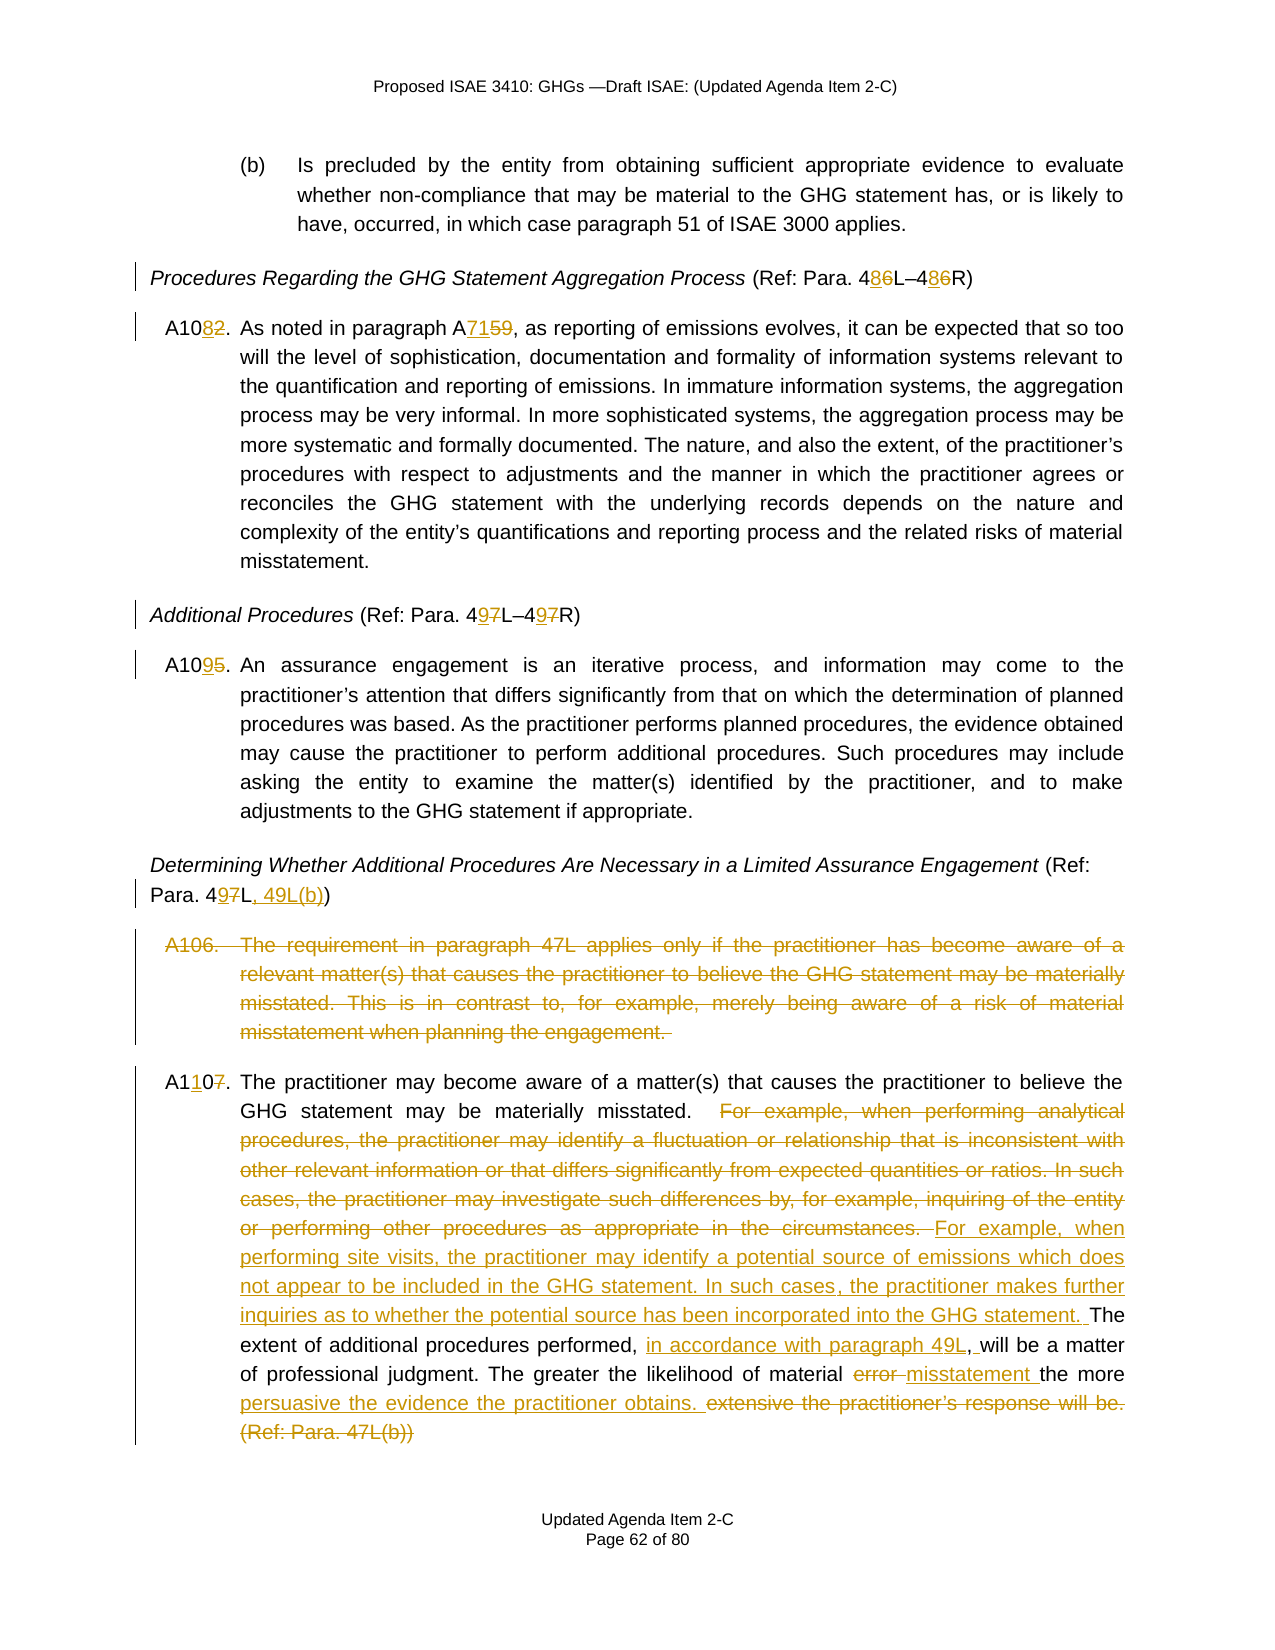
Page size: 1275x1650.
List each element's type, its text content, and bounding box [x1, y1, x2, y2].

subtitle Procedures Regarding the GHG Statement Aggregation Process (Ref: Para. 4L–4R) [150, 262, 1125, 291]
text A10. As noted in paragraph A, as reporting of emissions evolves, it can be expected that so too will the level of sophistication, documentation and formality of information systems relevant to the quantification and reporting of emissions. In immature information systems, the aggregation process may be very informal. In more sophisticated systems, the aggregation process may be more systematic and formally documented. The nature, and also the extent, of the practitioner’s procedures with respect to adjustments and the manner in which the practitioner agrees or reconciles the GHG statement with the underlying records depends on the nature and complexity of the entity’s quantifications and reporting process and the related risks of material misstatement. [165, 312, 1125, 574]
text (b) Is precluded by the entity from obtaining sufficient appropriate evidence to evaluate whether non-compliance that may be material to the GHG statement has, or is likely to have, occurred, in which case paragraph 51 of ISAE 3000 applies. [240, 149, 1125, 237]
subtitle Additional Procedures (Ref: Para. 4L–4R) [150, 599, 1125, 629]
text A10. An assurance engagement is an iterative process, and information may come to the practitioner’s attention that differs significantly from that on which the determination of planned procedures was based. As the practitioner performs planned procedures, the evidence obtained may cause the practitioner to perform additional procedures. Such procedures may include asking the entity to examine the matter(s) identified by the practitioner, and to make adjustments to the GHG statement if appropriate. [165, 649, 1125, 824]
text A10. The practitioner may become aware of a matter(s) that causes the practitioner to believe the GHG statement may be materially misstated. The extent of additional procedures performed, ,will be a matter of professional judgment. The greater the likelihood of material the more [165, 1066, 1125, 1445]
subtitle Determining Whether Additional Procedures Are Necessary in a Limited Assurance Engagement (Ref: Para. 4L) [150, 849, 1125, 908]
